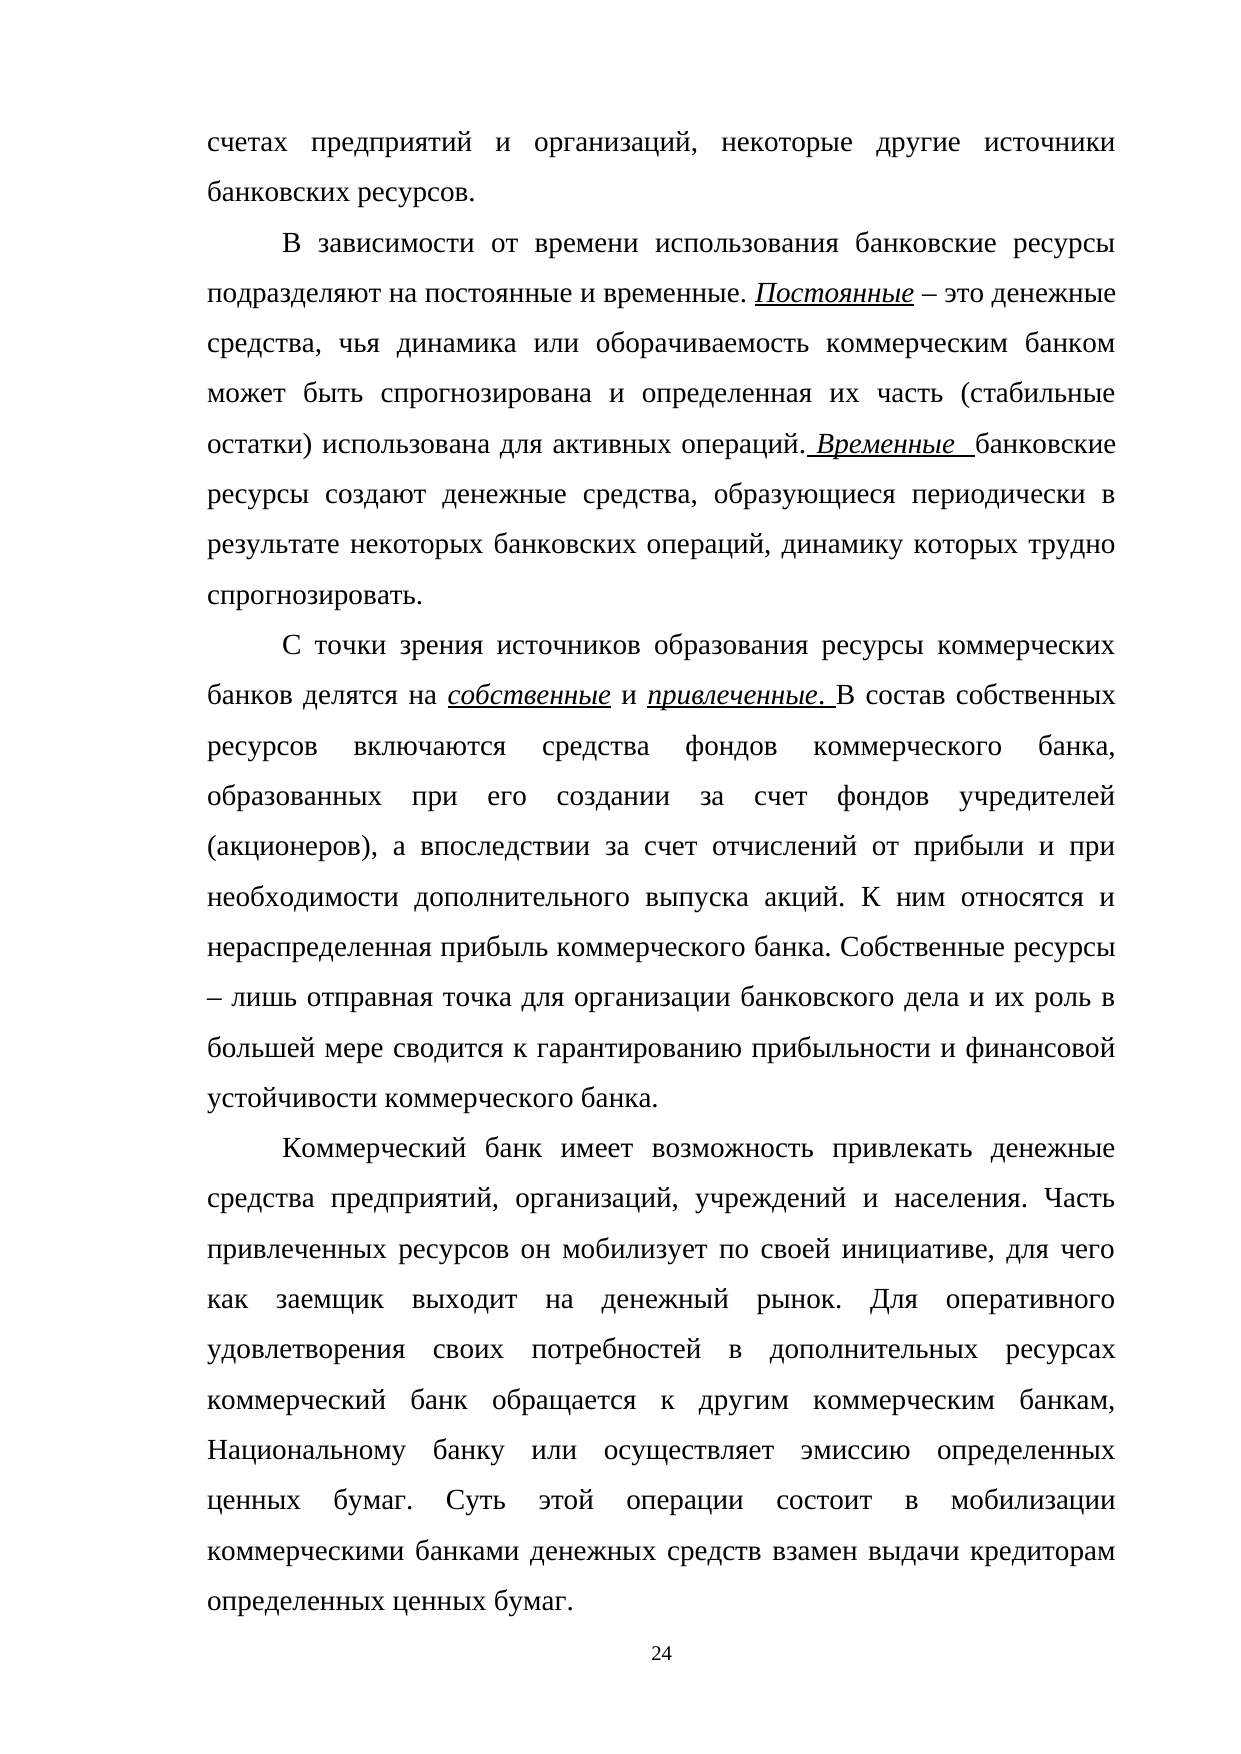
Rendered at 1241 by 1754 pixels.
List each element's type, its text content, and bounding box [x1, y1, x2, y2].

text С точки зрения источников образования ресурсы коммерческих банков делятся на собственные и привлеченные. В состав собственных ресурсов включаются средства фондов коммерческого банка, образованных при его создании за счет фондов учредителей (акционеров), а впоследствии за счет отчислений от прибыли и при необходимости дополнительного выпуска акций. К ним относятся и нераспределенная прибыль коммерческого банка. Собственные ресурсы – лишь отправная точка для организации банковского дела и их роль в большей мере сводится к гарантированию прибыльности и финансовой устойчивости коммерческого банка. [207, 627, 1116, 1113]
text В зависимости от времени использования банковские ресурсы подразделяют на постоянные и временные. Постоянные – это денежные средства, чья динамика или оборачиваемость коммерческим банком может быть спрогнозирована и определенная их часть (стабильные остатки) использована для активных операций. Временные банковские ресурсы создают денежные средства, образующиеся периодически в результате некоторых банковских операций, динамику которых трудно спрогнозировать. [207, 225, 1116, 610]
text Коммерческий банк имеет возможность привлекать денежные средства предприятий, организаций, учреждений и населения. Часть привлеченных ресурсов он мобилизует по своей инициативе, для чего как заемщик выходит на денежный рынок. Для оперативного удовлетворения своих потребностей в дополнительных ресурсах коммерческий банк обращается к другим коммерческим банкам, Национальному банку или осуществляет эмиссию определенных ценных бумаг. Суть этой операции состоит в мобилизации коммерческими банками денежных средств взамен выдачи кредиторам определенных ценных бумаг. [207, 1130, 1116, 1617]
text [207, 124, 1116, 208]
